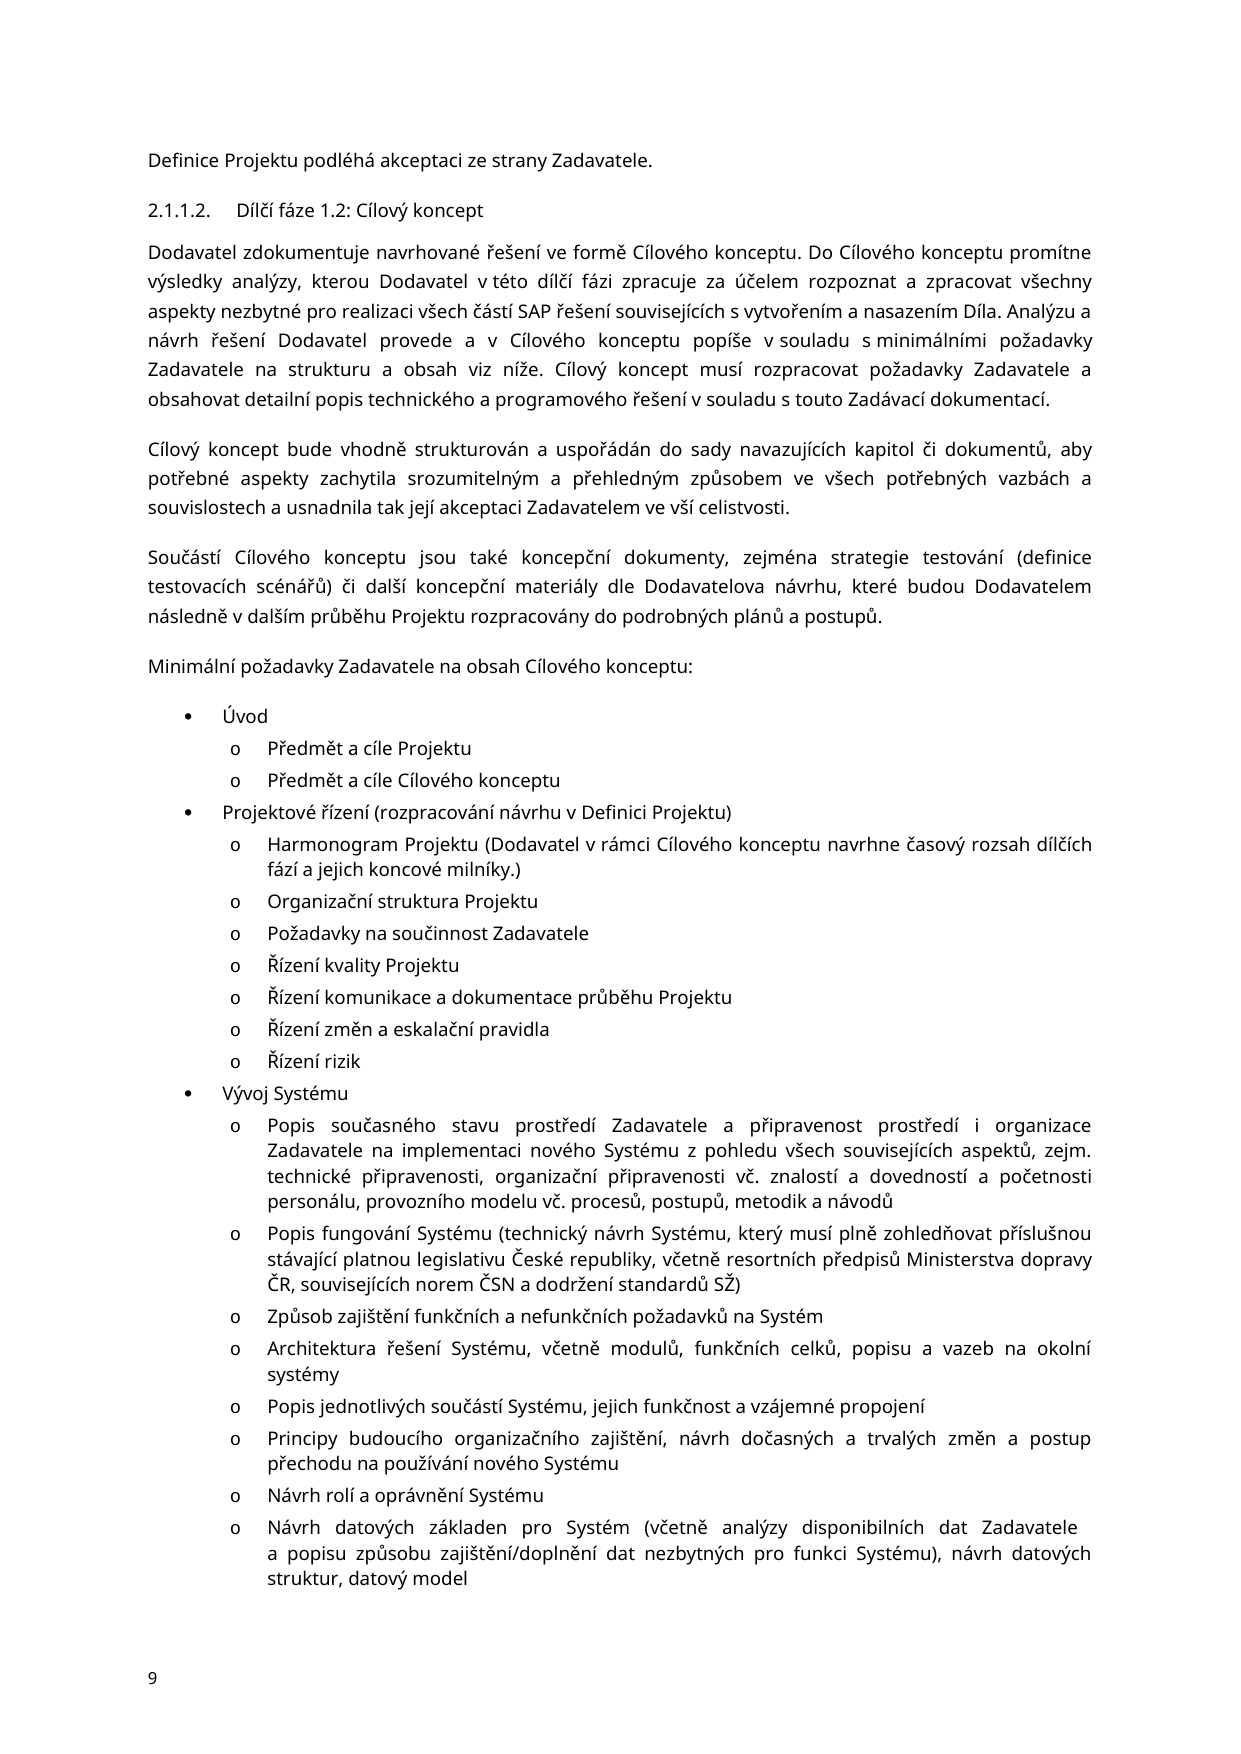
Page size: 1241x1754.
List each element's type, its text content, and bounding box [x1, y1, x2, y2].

list Řízení kvality Projektu [229, 952, 1093, 978]
list Návrh datových základen pro Systém (včetně analýzy disponibilních dat Zadavatele a popisu způsobu zajištění/doplnění dat nezbytných pro funkci Systému), návrh datových struktur, datový model [229, 1514, 1093, 1591]
list Popis fungování Systému (technický návrh Systému, který musí plně zohledňovat příslušnou stávající platnou legislativu České republiky, včetně resortních předpisů Ministerstva dopravy ČR, souvisejících norem ČSN a dodržení standardů SŽ) [229, 1221, 1093, 1297]
list Předmět a cíle Cílového konceptu [229, 767, 1093, 793]
list Popis jednotlivých součástí Systému, jejich funkčnost a vzájemné propojení [229, 1393, 1093, 1419]
list Řízení komunikace a dokumentace průběhu Projektu [229, 984, 1093, 1010]
list Harmonogram Projektu (Dodavatel v rámci Cílového konceptu navrhne časový rozsah dílčích fází a jejich koncové milníky.) [229, 831, 1093, 882]
text Definice Projektu podléhá akceptaci ze strany Zadavatele. [148, 148, 1093, 173]
text Minimální požadavky Zadavatele na obsah Cílového konceptu: [148, 653, 1093, 679]
list Organizační struktura Projektu [229, 888, 1093, 914]
list Dílčí fáze 1.2: Cílový koncept [148, 198, 1093, 223]
list Vývoj Systému [185, 1080, 1093, 1106]
text Dodavatel zdokumentuje navrhované řešení ve formě Cílového konceptu. Do Cílového konceptu promítne výsledky analýzy, kterou Dodavatel v této dílčí fázi zpracuje za účelem rozpoznat a zpracovat všechny aspekty nezbytné pro realizaci všech částí SAP řešení souvisejících s vytvořením a nasazením Díla. Analýzu a návrh řešení Dodavatel provede a v Cílového konceptu popíše v souladu s minimálními požadavky Zadavatele na strukturu a obsah viz níže. Cílový koncept musí rozpracovat požadavky Zadavatele a obsahovat detailní popis technického a programového řešení v souladu s touto Zadávací dokumentací. [148, 239, 1093, 411]
list Způsob zajištění funkčních a nefunkčních požadavků na Systém [229, 1303, 1093, 1329]
list Projektové řízení (rozpracování návrhu v Definici Projektu) [185, 799, 1093, 824]
text Cílový koncept bude vhodně strukturován a uspořádán do sady navazujících kapitol či dokumentů, aby potřebné aspekty zachytila srozumitelným a přehledným způsobem ve všech potřebných vazbách a souvislostech a usnadnila tak její akceptaci Zadavatelem ve vší celistvosti. [148, 436, 1093, 520]
list Předmět a cíle Projektu [229, 735, 1093, 761]
list Řízení rizik [229, 1048, 1093, 1074]
list Návrh rolí a oprávnění Systému [229, 1482, 1093, 1508]
list Architektura řešení Systému, včetně modulů, funkčních celků, popisu a vazeb na okolní systémy [229, 1336, 1093, 1387]
list Řízení změn a eskalační pravidla [229, 1016, 1093, 1042]
list Principy budoucího organizačního zajištění, návrh dočasných a trvalých změn a postup přechodu na používání nového Systému [229, 1425, 1093, 1476]
text Součástí Cílového konceptu jsou také koncepční dokumenty, zejména strategie testování (definice testovacích scénářů) či další koncepční materiály dle Dodavatelova návrhu, které budou Dodavatelem následně v dalším průběhu Projektu rozpracovány do podrobných plánů a postupů. [148, 544, 1093, 629]
list Úvod [185, 703, 1093, 729]
list Požadavky na součinnost Zadavatele [229, 920, 1093, 946]
list Popis současného stavu prostředí Zadavatele a připravenost prostředí i organizace Zadavatele na implementaci nového Systému z pohledu všech souvisejících aspektů, zejm. technické připravenosti, organizační připravenosti vč. znalostí a dovedností a početnosti personálu, provozního modelu vč. procesů, postupů, metodik a návodů [229, 1112, 1093, 1214]
